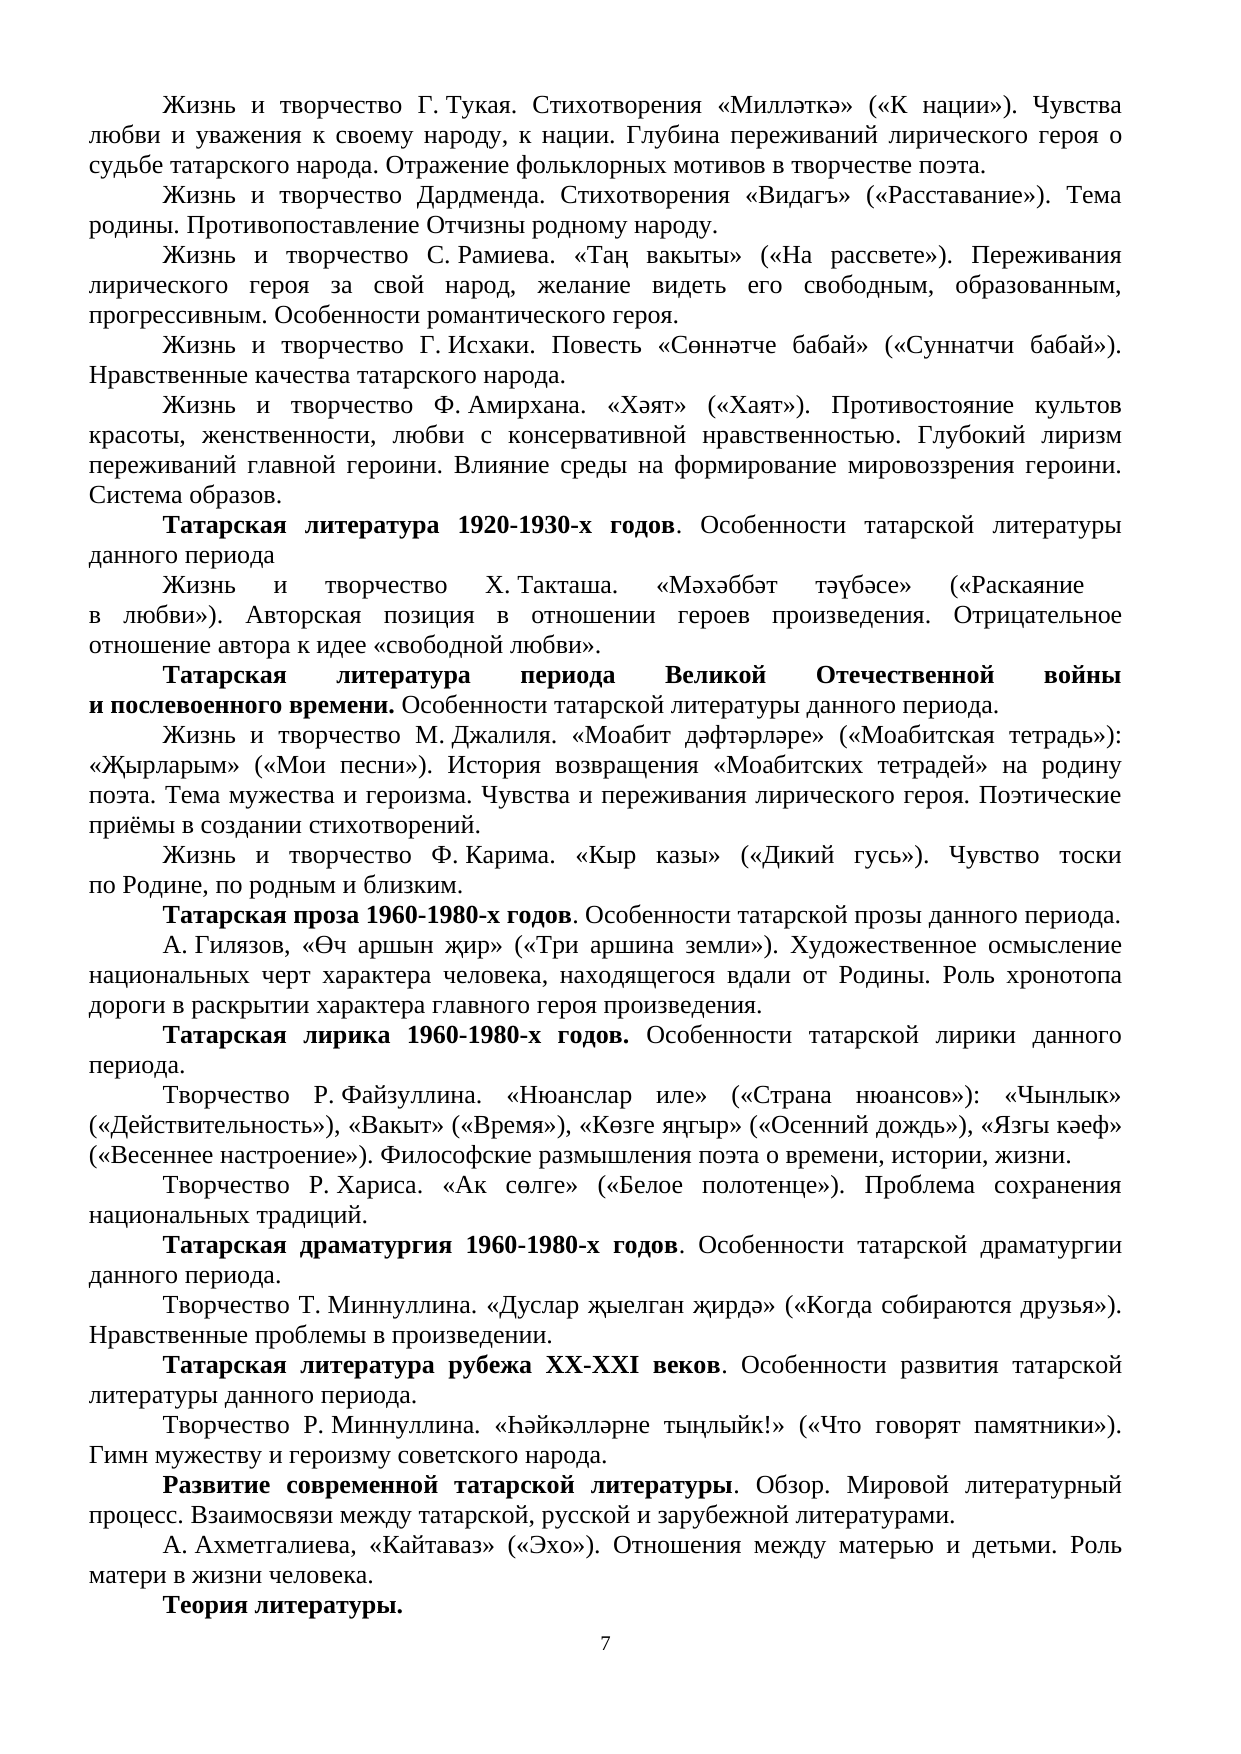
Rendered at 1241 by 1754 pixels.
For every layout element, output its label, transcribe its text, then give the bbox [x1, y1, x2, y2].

text Жизнь и творчество М. Джалиля. «Моабит дәфтәрләре» («Моабитская тетрадь»): «Җырларым» («Мои песни»). История возвращения «Моабитских тетрадей» на родину поэта. Тема мужества и героизма. Чувства и переживания лирического героя. Поэтические приёмы в создании стихотворений. [89, 719, 1122, 839]
text Татарская литература рубежа XX-XXI веков. Особенности развития татарской литературы данного периода. [89, 1349, 1122, 1409]
text Жизнь и творчество Х. Такташа. «Мәхәббәт тәүбәсе» («Раскаяние в любви»). Авторская позиция в отношении героев произведения. Отрицательное отношение автора к идее «свободной любви». [89, 569, 1122, 659]
text Творчество Р. Миннуллина. «Һәйкәлләрне тыңлыйк!» («Что говорят памятники»). Гимн мужеству и героизму советского народа. [89, 1409, 1122, 1469]
text Творчество Р. Файзуллина. «Нюанслар иле» («Страна нюансов»): «Чынлык» («Действительность»), «Вакыт» («Время»), «Көзге яңгыр» («Осенний дождь»), «Язгы кәеф» («Весеннее настроение»). Философские размышления поэта о времени, истории, жизни. [89, 1079, 1122, 1169]
text Жизнь и творчество Ф. Амирхана. «Хәят» («Хаят»). Противостояние культов красоты, женственности, любви с консервативной нравственностью. Глубокий лиризм переживаний главной героини. Влияние среды на формирование мировоззрения героини. Система образов. [89, 389, 1122, 509]
text Творчество Т. Миннуллина. «Дуслар җыелган җирдә» («Когда собираются друзья»). Нравственные проблемы в произведении. [89, 1289, 1122, 1349]
text А. Гилязов, «Өч аршын җир» («Три аршина земли»). Художественное осмысление национальных черт характера человека, находящегося вдали от Родины. Роль хронотопа дороги в раскрытии характера главного героя произведения. [89, 929, 1122, 1019]
text Татарская проза 1960-1980-х годов. Особенности татарской прозы данного периода. [89, 899, 1122, 929]
text Татарская литература 1920-1930-х годов. Особенности татарской литературы данного периода [89, 509, 1122, 569]
text Жизнь и творчество Г. Тукая. Стихотворения «Милләткә» («К нации»). Чувства любви и уважения к своему народу, к нации. Глубина переживаний лирического героя о судьбе татарского народа. Отражение фольклорных мотивов в творчестве поэта. [89, 89, 1122, 179]
text Татарская литература периода Великой Отечественной войны и послевоенного времени. Особенности татарской литературы данного периода. [89, 659, 1122, 719]
text Жизнь и творчество Г. Исхаки. Повесть «Сөннәтче бабай» («Суннатчи бабай»). Нравственные качества татарского народа. [89, 329, 1122, 389]
text Творчество Р. Хариса. «Ак сөлге» («Белое полотенце»). Проблема сохранения национальных традиций. [89, 1169, 1122, 1229]
text Жизнь и творчество Дардменда. Стихотворения «Видагъ» («Расставание»). Тема родины. Противопоставление Отчизны родному народу. [89, 179, 1122, 239]
text Жизнь и творчество С. Рамиева. «Таң вакыты» («На рассвете»). Переживания лирического героя за свой народ, желание видеть его свободным, образованным, прогрессивным. Особенности романтического героя. [89, 239, 1122, 329]
text Татарская лирика 1960-1980-х годов. Особенности татарской лирики данного периода. [89, 1019, 1122, 1079]
text Жизнь и творчество Ф. Карима. «Кыр казы» («Дикий гусь»). Чувство тоски по Родине, по родным и близким. [89, 839, 1122, 899]
text А. Ахметгалиева, «Кайтаваз» («Эхо»). Отношения между матерью и детьми. Роль матери в жизни человека. [89, 1529, 1122, 1589]
text Развитие современной татарской литературы. Обзор. Мировой литературный процесс. Взаимосвязи между татарской, русской и зарубежной литературами. [89, 1469, 1122, 1529]
text Татарская драматургия 1960-1980-х годов. Особенности татарской драматургии данного периода. [89, 1229, 1122, 1289]
text Теория литературы. [89, 1589, 1122, 1619]
